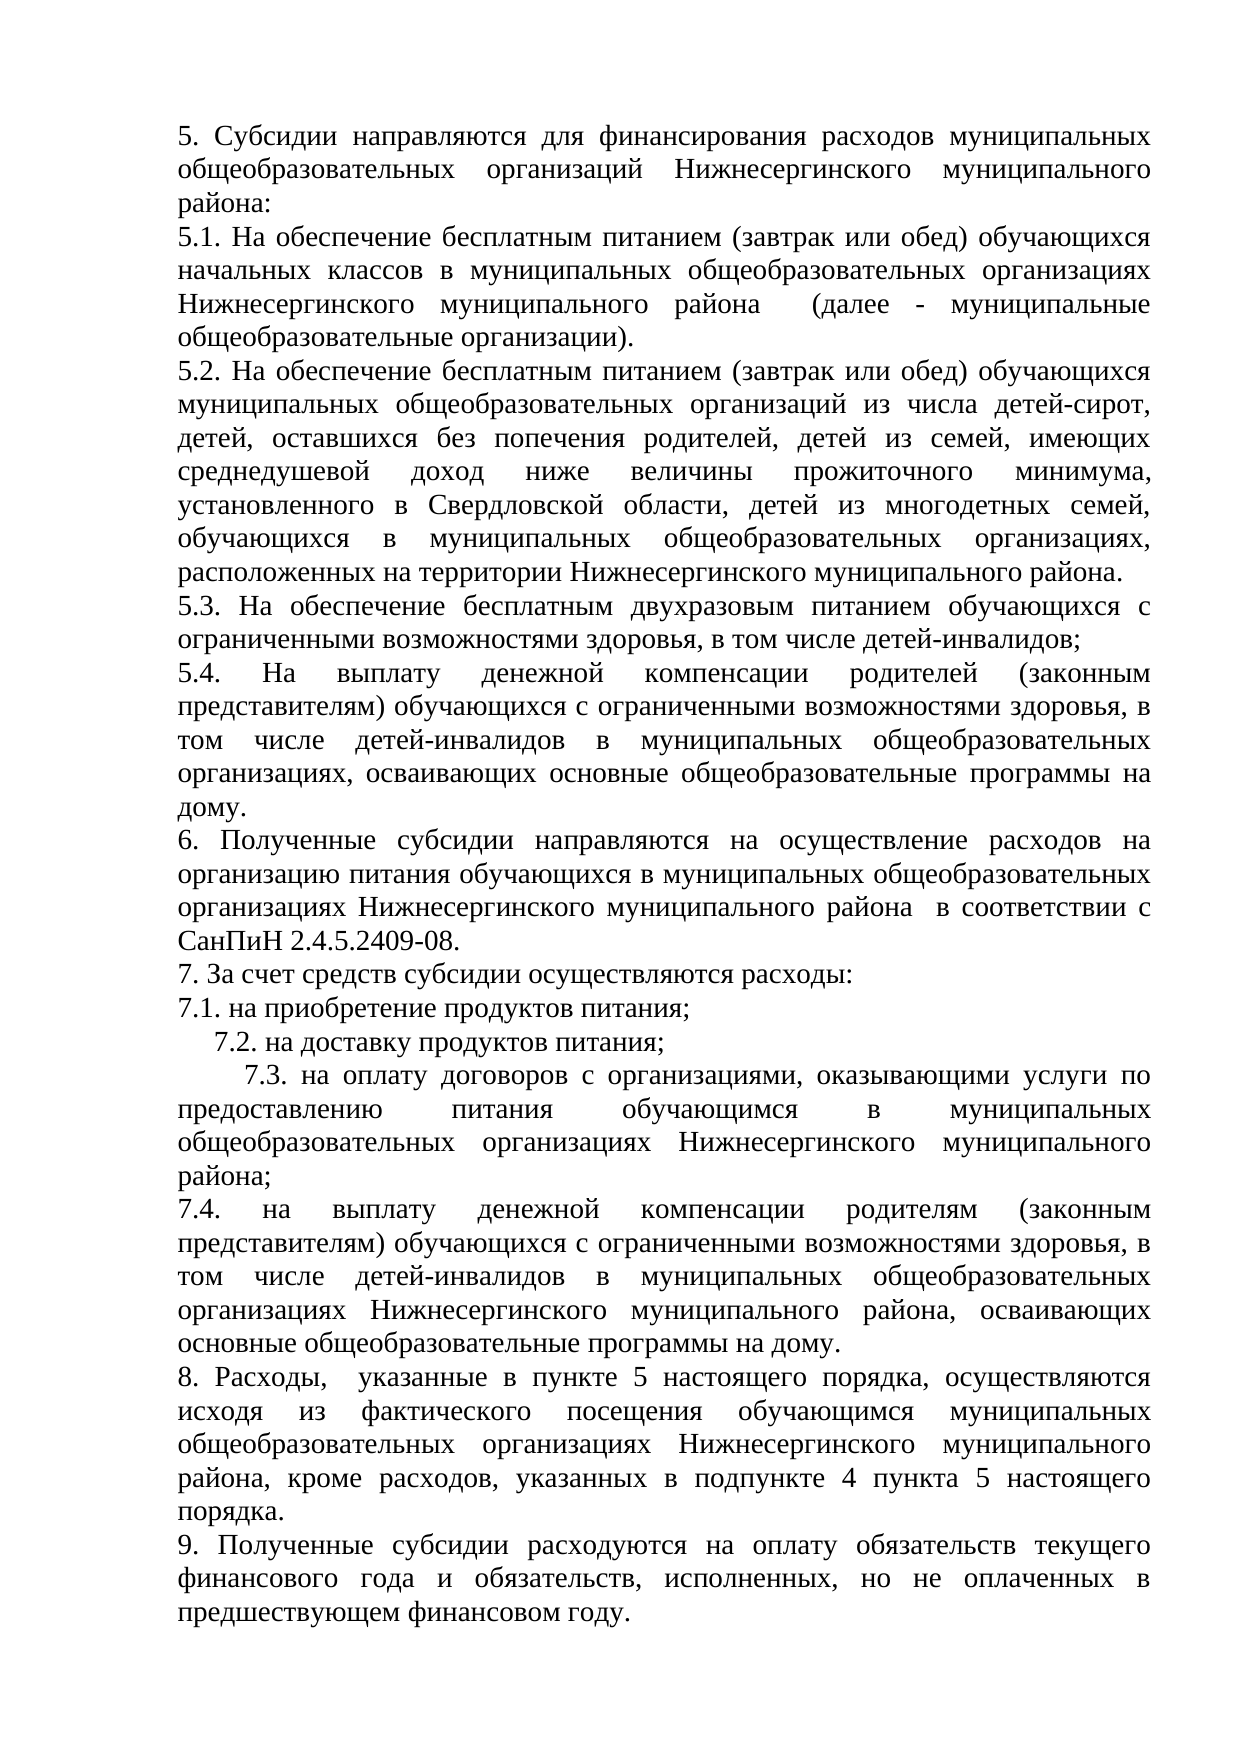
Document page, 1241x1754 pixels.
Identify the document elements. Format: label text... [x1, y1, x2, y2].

text 7.2. на доставку продуктов питания; [177, 1024, 1152, 1057]
text 9. Полученные субсидии расходуются на оплату обязательств текущего финансового года и обязательств, исполненных, но не оплаченных в предшествующем финансовом году. [177, 1527, 1152, 1627]
text 5.2. На обеспечение бесплатным питанием (завтрак или обед) обучающихся муниципальных общеобразовательных организаций из числа детей-сирот, детей, оставшихся без попечения родителей, детей из семей, имеющих среднедушевой доход ниже величины прожиточного минимума, установленного в Свердловской области, детей из многодетных семей, обучающихся в муниципальных общеобразовательных организациях, расположенных на территории Нижнесергинского муниципального района. [177, 353, 1152, 588]
text 5.3. На обеспечение бесплатным двухразовым питанием обучающихся с ограниченными возможностями здоровья, в том числе детей-инвалидов; [177, 588, 1152, 655]
text 7.1. на приобретение продуктов питания; [177, 990, 1152, 1024]
text 7.4. на выплату денежной компенсации родителям (законным представителям) обучающихся с ограниченными возможностями здоровья, в том числе детей-инвалидов в муниципальных общеобразовательных организациях Нижнесергинского муниципального района, осваивающих основные общеобразовательные программы на дому. [177, 1191, 1152, 1359]
text 7. За счет средств субсидии осуществляются расходы: [177, 957, 1152, 990]
text 6. Полученные субсидии направляются на осуществление расходов на организацию питания обучающихся в муниципальных общеобразовательных организациях Нижнесергинского муниципального района в соответствии с СанПиН 2.4.5.2409-08. [177, 822, 1152, 957]
text 5. Субсидии направляются для финансирования расходов муниципальных общеобразовательных организаций Нижнесергинского муниципального района: [177, 118, 1152, 219]
text 8. Расходы, указанные в пункте 5 настоящего порядка, осуществляются исходя из фактического посещения обучающимся муниципальных общеобразовательных организациях Нижнесергинского муниципального района, кроме расходов, указанных в подпункте 4 пункта 5 настоящего порядка. [177, 1359, 1152, 1527]
text 5.4. На выплату денежной компенсации родителей (законным представителям) обучающихся с ограниченными возможностями здоровья, в том числе детей-инвалидов в муниципальных общеобразовательных организациях, осваивающих основные общеобразовательные программы на дому. [177, 655, 1152, 822]
text 7.3. на оплату договоров с организациями, оказывающими услуги по предоставлению питания обучающимся в муниципальных общеобразовательных организациях Нижнесергинского муниципального района; [177, 1057, 1152, 1191]
text 5.1. На обеспечение бесплатным питанием (завтрак или обед) обучающихся начальных классов в муниципальных общеобразовательных организациях Нижнесергинского муниципального района (далее - муниципальные общеобразовательные организации). [177, 219, 1152, 353]
